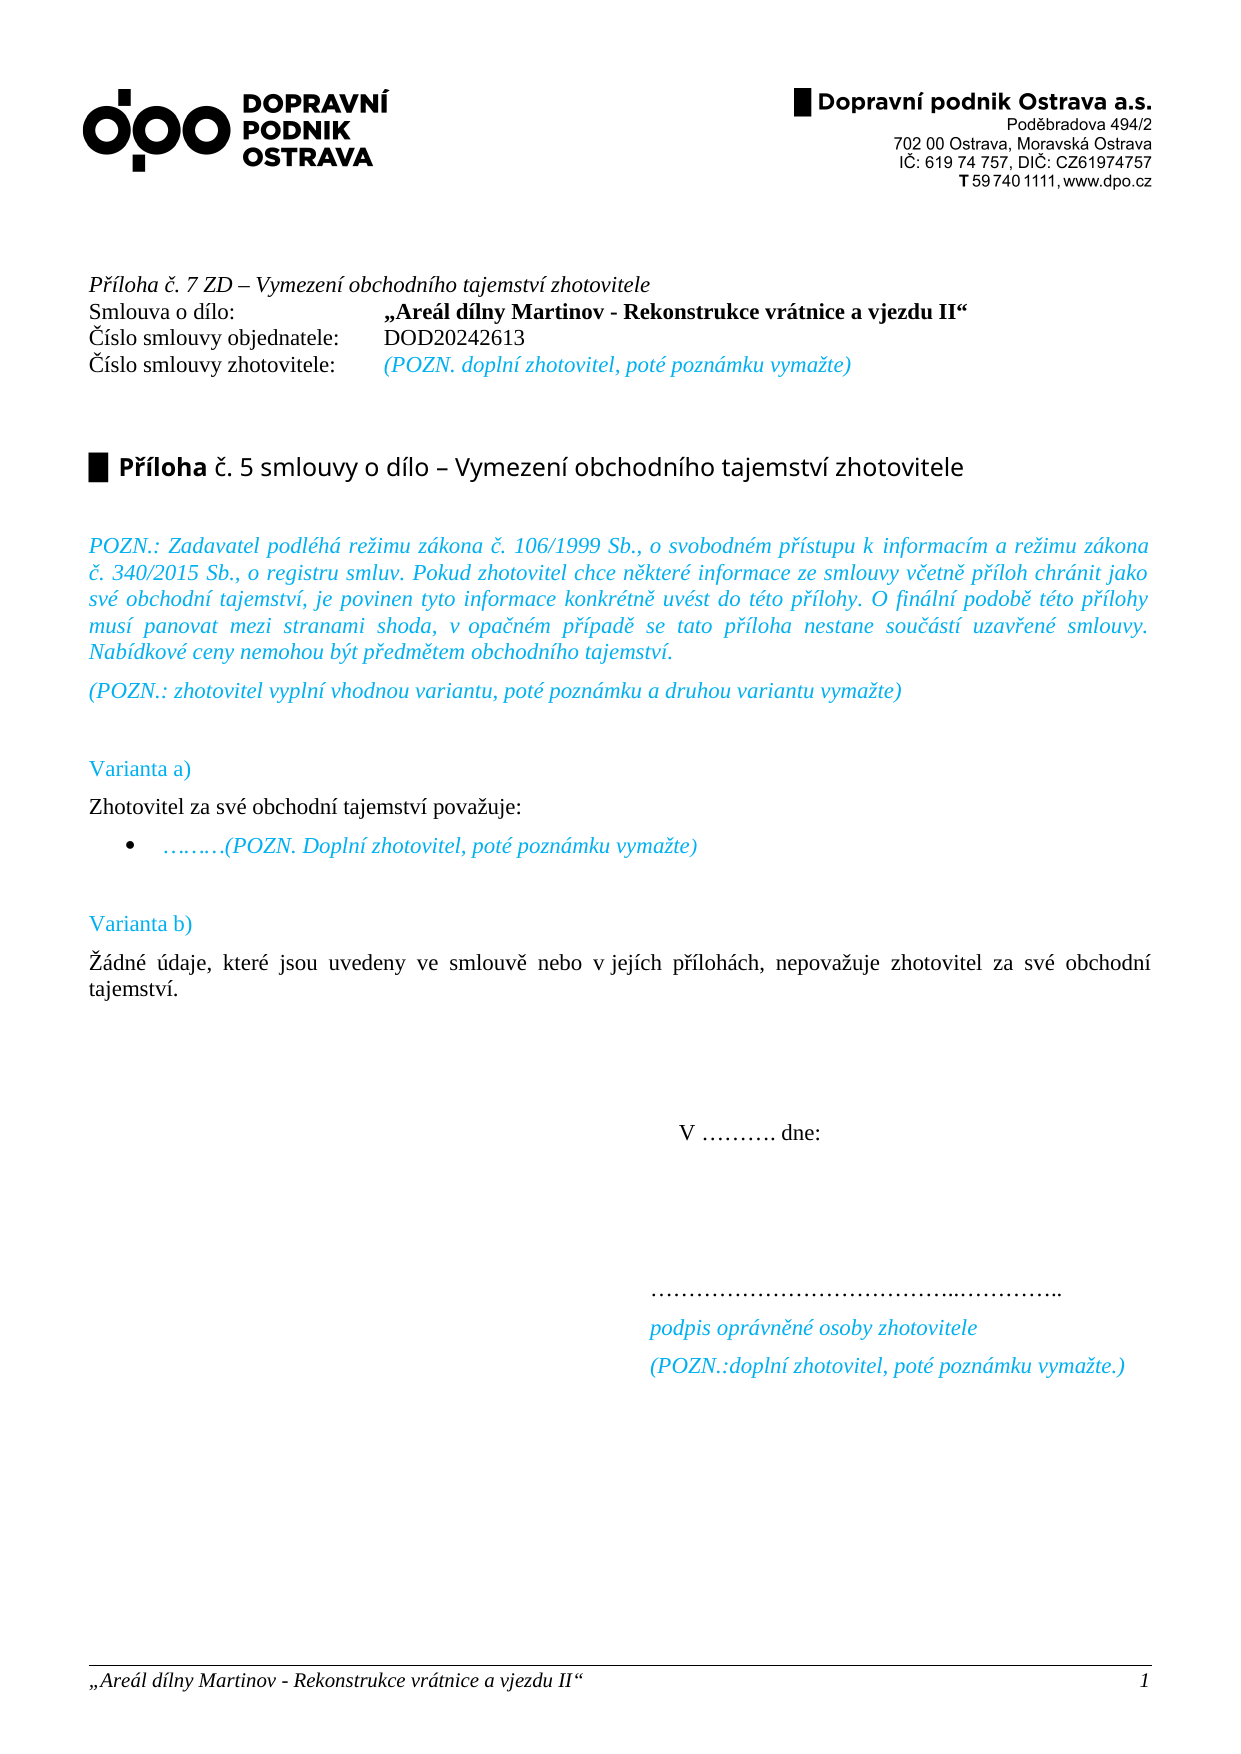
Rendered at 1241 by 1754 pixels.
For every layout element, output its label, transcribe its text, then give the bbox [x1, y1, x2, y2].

text Příloha č. 7 ZD – Vymezení obchodního tajemství zhotovitele [89, 272, 1152, 298]
picture [82, 89, 390, 172]
subtitle Příloha č. 5 smlouvy o dílo – Vymezení obchodního tajemství zhotovitele [89, 452, 1152, 483]
text Žádné údaje, které jsou uvedeny ve smlouvě nebo v jejích přílohách, nepovažuje zhotovitel za své obchodní tajemství. [89, 949, 1152, 1002]
text Zhotovitel za své obchodní tajemství považuje: [89, 793, 1152, 820]
text (POZN.: zhotovitel vyplní vhodnou variantu, poté poznámku a druhou variantu vymažte) [89, 677, 1152, 703]
text Varianta b) [89, 910, 1152, 936]
picture [794, 88, 1152, 190]
text POZN.: Zadavatel podléhá režimu zákona č. 106/1999 Sb., o svobodném přístupu k informacím a režimu zákona č. 340/2015 Sb., o registru smluv. Pokud zhotovitel chce některé informace ze smlouvy včetně příloh chránit jako své obchodní tajemství, je povinen tyto informace konkrétně uvést do této přílohy. O finální podobě této přílohy musí panovat mezi stranami shoda, v opačném případě se tato příloha nestane součástí uzavřené smlouvy. Nabídkové ceny nemohou být předmětem obchodního tajemství. [89, 533, 1152, 664]
list ………(POZN. Doplní zhotovitel, poté poznámku vymažte) [126, 832, 1152, 859]
text (POZN.:doplní zhotovitel, poté poznámku vymažte.) [89, 1353, 1152, 1379]
text V ………. dne: [89, 1119, 1152, 1146]
picture [547, 544, 553, 553]
text Smlouva o dílo: „Areál dílny Martinov - Rekonstrukce vrátnice a vjezdu II“ [89, 298, 1152, 324]
text podpis oprávněné osoby zhotovitele [89, 1314, 1152, 1340]
text Číslo smlouvy objednatele: DOD20242613 [89, 324, 1152, 351]
text …………………………………..………….. [89, 1275, 1152, 1301]
text Číslo smlouvy zhotovitele: (POZN. doplní zhotovitel, poté poznámku vymažte) [89, 351, 1152, 377]
text Varianta a) [89, 754, 1152, 781]
